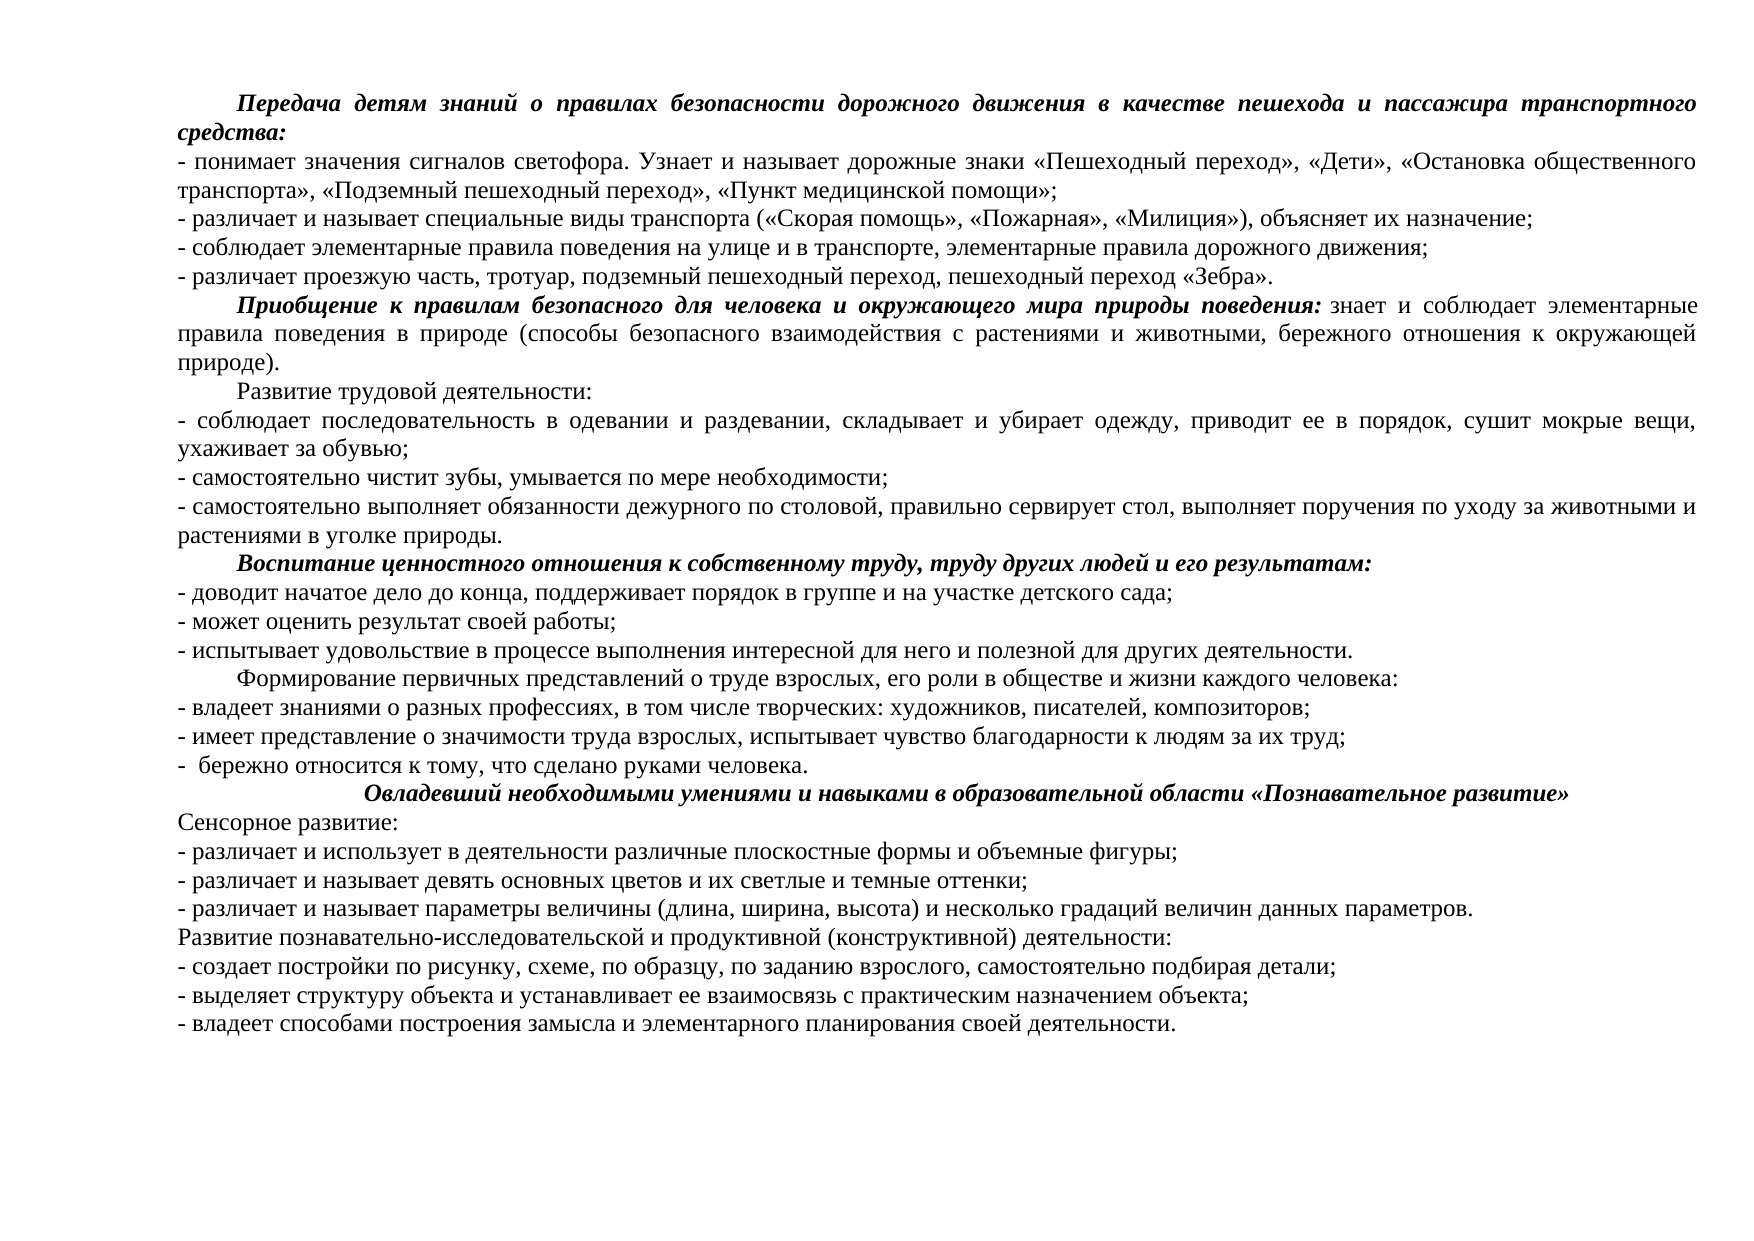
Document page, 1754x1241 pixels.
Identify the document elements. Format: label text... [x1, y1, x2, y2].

text - бережно относится к тому, что сделано руками человека. [177, 750, 1698, 778]
text - выделяет структуру объекта и устанавливает ее взаимосвязь с практическим назначением объекта; [177, 980, 1698, 1008]
text Сенсорное развитие: [177, 807, 1698, 836]
text Овладевший необходимыми умениями и навыками в образовательной области «Познавательное развитие» [177, 778, 1698, 807]
text - различает проезжую часть, тротуар, подземный пешеходный переход, пешеходный переход «Зебра». [177, 261, 1698, 290]
text - понимает значения сигналов светофора. Узнает и называет дорожные знаки «Пешеходный переход», «Дети», «Остановка общественного транспорта», «Подземный пешеходный переход», «Пункт медицинской помощи»; [177, 146, 1698, 203]
text - соблюдает элементарные правила поведения на улице и в транспорте, элементарные правила дорожного движения; [177, 232, 1698, 261]
text - испытывает удовольствие в процессе выполнения интересной для него и полезной для других деятельности. [177, 635, 1698, 663]
text Формирование первичных представлений о труде взрослых, его роли в обществе и жизни каждого человека: [177, 663, 1698, 692]
text - владеет способами построения замысла и элементарного планирования своей деятельности. [177, 1008, 1698, 1037]
text - различает и называет специальные виды транспорта («Скорая помощь», «Пожарная», «Милиция»), объясняет их назначение; [177, 203, 1698, 232]
text Передача детям знаний о правилах безопасности дорожного движения в качестве пешехода и пассажира транспортного средства: [177, 88, 1698, 146]
text Развитие познавательно-исследовательской и продуктивной (конструктивной) деятельности: [177, 922, 1698, 951]
text Приобщение к правилам безопасного для человека и окружающего мира природы поведения: знает и соблюдает элементарные правила поведения в природе (способы безопасного взаимодействия с растениями и животными, бережного отношения к окружающей природе). [177, 290, 1698, 376]
text Развитие трудовой деятельности: [177, 376, 1698, 405]
text - различает и называет девять основных цветов и их светлые и темные оттенки; [177, 865, 1698, 893]
text - доводит начатое дело до конца, поддерживает порядок в группе и на участке детского сада; [177, 577, 1698, 606]
text - создает постройки по рисунку, схеме, по образцу, по заданию взрослого, самостоятельно подбирая детали; [177, 951, 1698, 980]
text Воспитание ценностного отношения к собственному труду, труду других людей и его результатам: [177, 548, 1698, 577]
text - может оценить результат своей работы; [177, 606, 1698, 635]
text - владеет знаниями о разных профессиях, в том числе творческих: художников, писателей, композиторов; [177, 692, 1698, 721]
text - самостоятельно чистит зубы, умывается по мере необходимости; [177, 462, 1698, 491]
text - различает и называет параметры величины (длина, ширина, высота) и несколько градаций величин данных параметров. [177, 893, 1698, 922]
text - различает и использует в деятельности различные плоскостные формы и объемные фигуры; [177, 836, 1698, 865]
text - самостоятельно выполняет обязанности дежурного по столовой, правильно сервирует стол, выполняет поручения по уходу за животными и растениями в уголке природы. [177, 491, 1698, 548]
text - имеет представление о значимости труда взрослых, испытывает чувство благодарности к людям за их труд; [177, 721, 1698, 750]
text - соблюдает последовательность в одевании и раздевании, складывает и убирает одежду, приводит ее в порядок, сушит мокрые вещи, ухаживает за обувью; [177, 405, 1698, 462]
